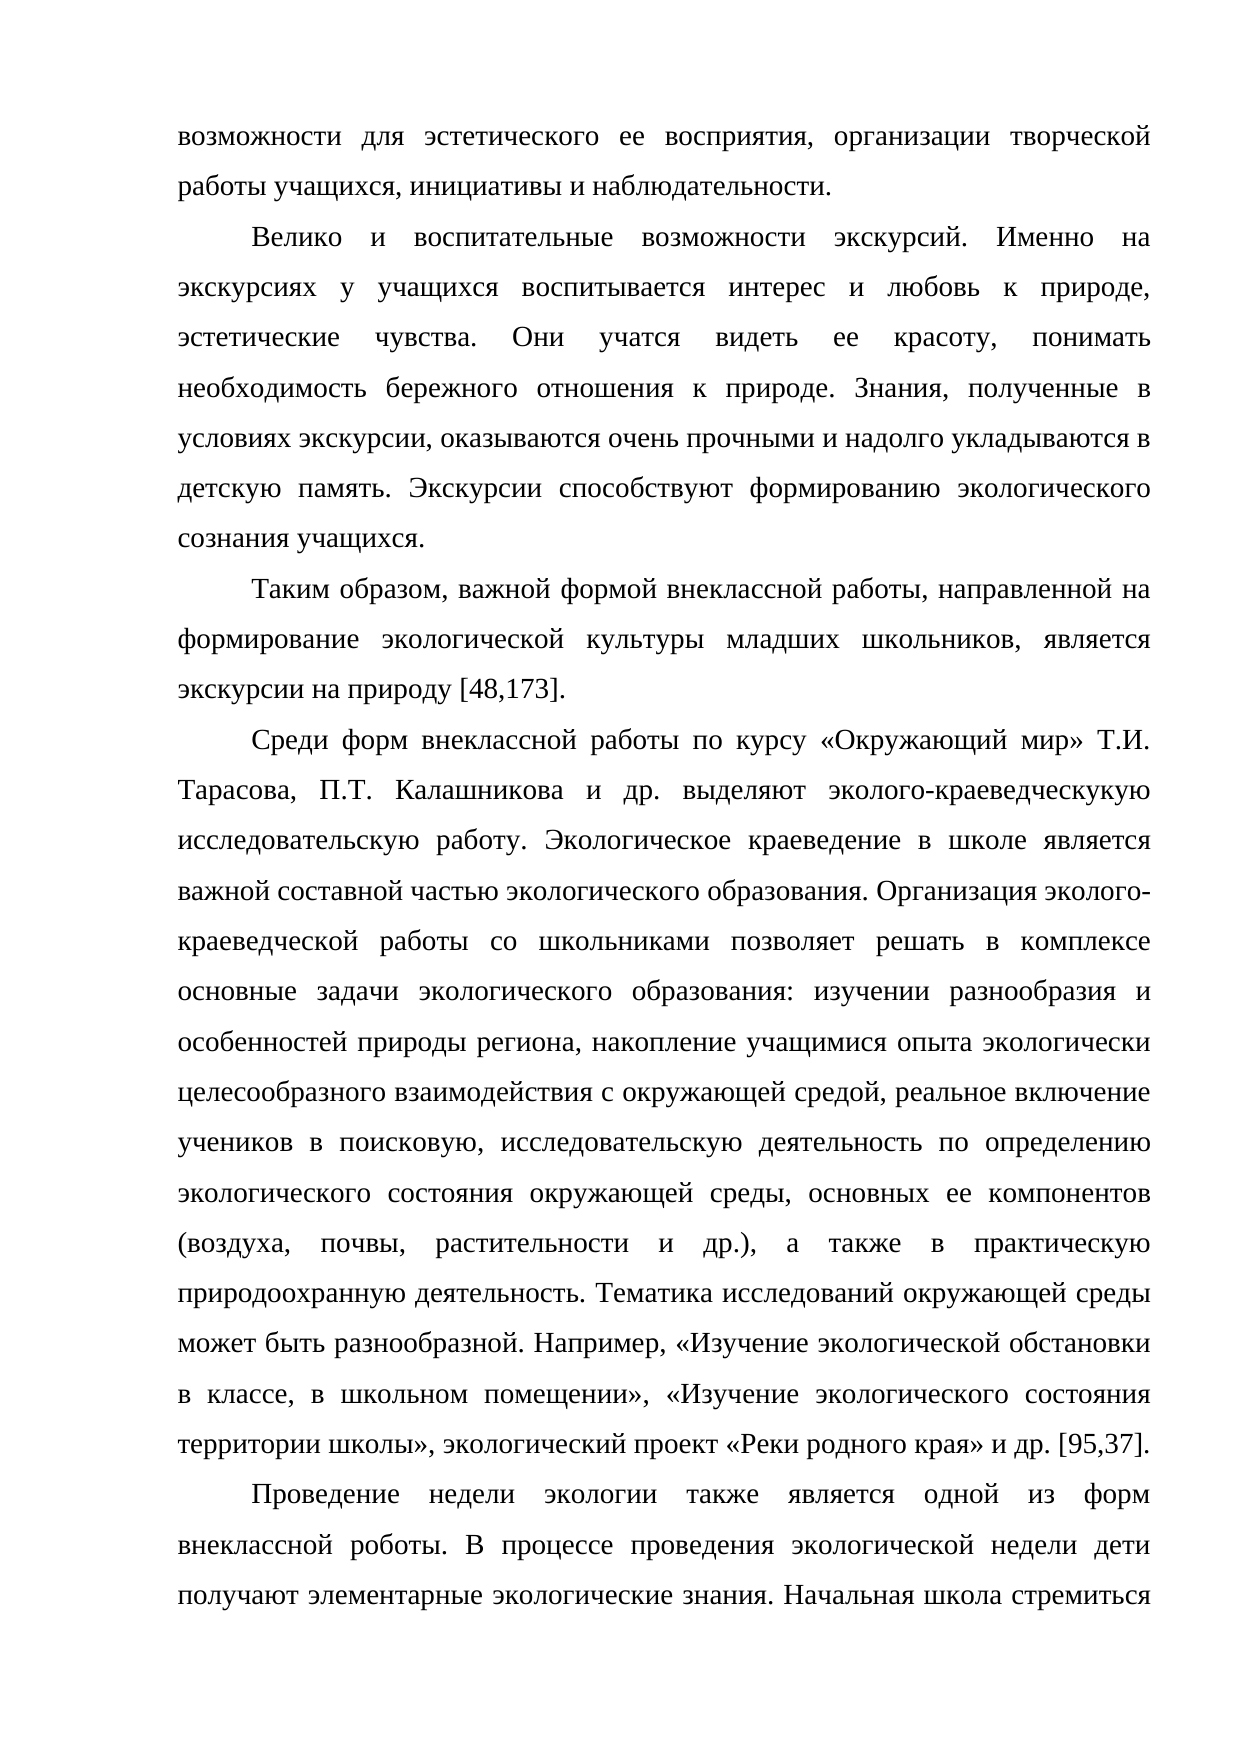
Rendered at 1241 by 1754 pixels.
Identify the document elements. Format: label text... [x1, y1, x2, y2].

text Среди форм внеклассной работы по курсу «Окружающий мир» Т.И. Тарасова, П.Т. Калашникова и др. выделяют эколого-краеведческукую исследовательскую работу. Экологическое краеведение в школе является важной составной частью экологического образования. Организация эколого-краеведческой работы со школьниками позволяет решать в комплексе основные задачи экологического образования: изучении разнообразия и особенностей природы региона, накопление учащимися опыта экологически целесообразного взаимодействия с окружающей средой, реальное включение учеников в поисковую, исследовательскую деятельность по определению экологического состояния окружающей среды, основных ее компонентов (воздуха, почвы, растительности и др.), а также в практическую природоохранную деятельность. Тематика исследований окружающей среды может быть разнообразной. Например, «Изучение экологической обстановки в классе, в школьном помещении», «Изучение экологического состояния территории школы», экологический проект «Реки родного края» и др. [95,37]. [177, 722, 1152, 1460]
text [177, 1477, 1152, 1611]
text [177, 118, 1152, 202]
text Велико и воспитательные возможности экскурсий. Именно на экскурсиях у учащихся воспитывается интерес и любовь к природе, эстетические чувства. Они учатся видеть ее красоту, понимать необходимость бережного отношения к природе. Знания, полученные в условиях экскурсии, оказываются очень прочными и надолго укладываются в детскую память. Экскурсии способствуют формированию экологического сознания учащихся. [177, 219, 1152, 554]
text Таким образом, важной формой внеклассной работы, направленной на формирование экологической культуры младших школьников, является экскурсии на природу [48,173]. [177, 571, 1152, 705]
